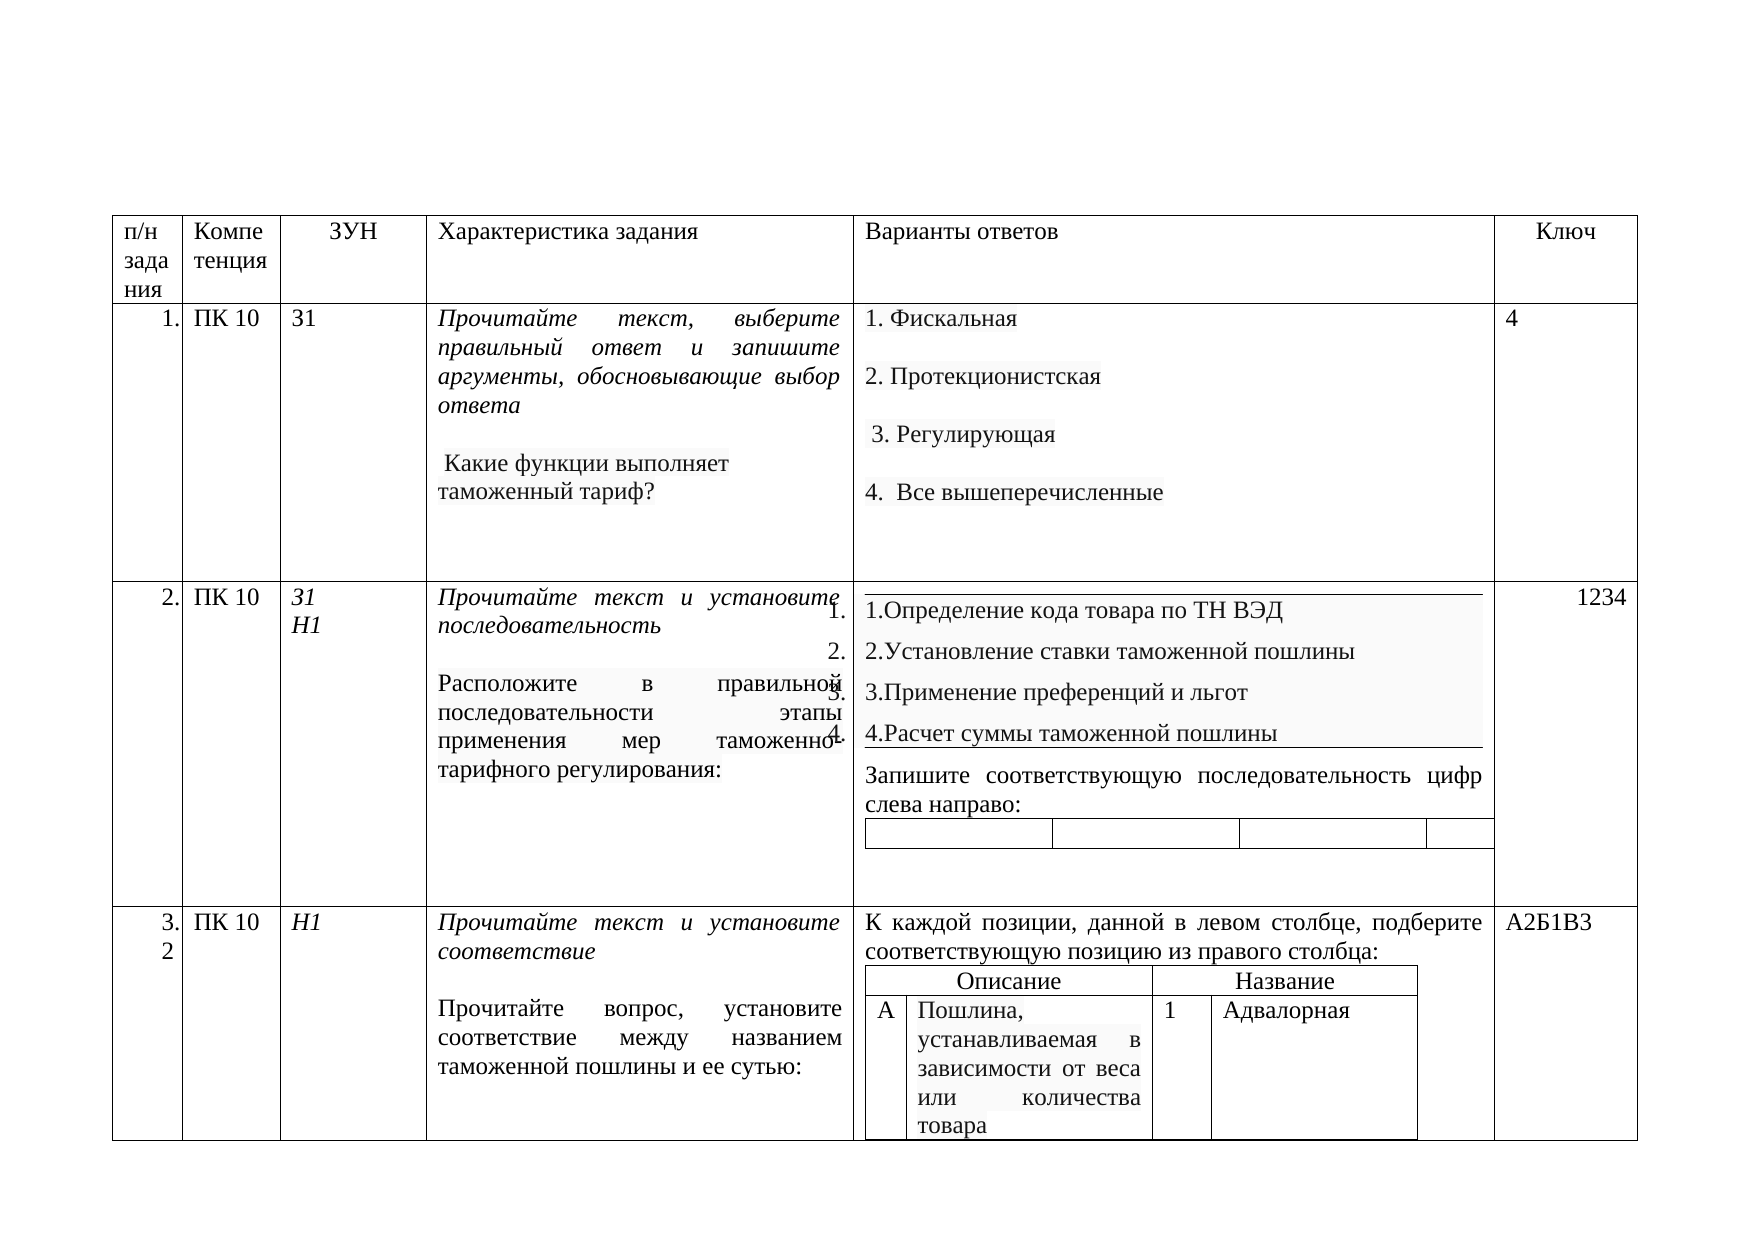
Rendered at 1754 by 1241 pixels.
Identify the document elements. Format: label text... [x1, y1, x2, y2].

table_cell 1. Фискальная 2. Протекционистская 3. Регулирующая 4. Все вышеперечисленные [854, 304, 1494, 581]
table_cell Прочитайте текст и установите последовательность Расположите в правильной последовательности этапы применения мер таможенно-тарифного регулирования: [427, 582, 853, 906]
table_header Компетенция [183, 216, 280, 302]
table_cell З1 Н1 [281, 582, 426, 906]
table_cell ПК 10 [183, 907, 280, 1140]
table_cell ПК 10 [183, 582, 280, 906]
table_cell [113, 304, 182, 581]
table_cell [427, 907, 853, 1140]
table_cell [854, 907, 1494, 1140]
table_cell 4 [1495, 304, 1637, 581]
table_cell Н1 [281, 907, 426, 1140]
table_cell 1234 [1495, 582, 1637, 906]
table_cell ПК 10 [183, 304, 280, 581]
table_header Варианты ответов [854, 216, 1494, 302]
table_cell 2 [113, 907, 182, 1140]
table_cell [113, 582, 182, 906]
table_cell Прочитайте текст, выберите правильный ответ и запишите аргументы, обосновывающие выбор ответа Какие функции выполняет таможенный тариф? [427, 304, 853, 581]
table_header Ключ [1495, 216, 1637, 302]
table_header Характеристика задания [427, 216, 853, 302]
table_header ЗУН [281, 216, 426, 302]
table_cell А2Б1В3 [1495, 907, 1637, 1140]
table_header п/н задания [113, 216, 182, 302]
table_cell 1.Определение кода товара по ТН ВЭД 2.Установление ставки таможенной пошлины 3.Применение преференций и льгот 4.Расчет суммы таможенной пошлины Запишите соответствующую последовательность цифр слева направо: [854, 582, 1494, 906]
table_cell З1 [281, 304, 426, 581]
